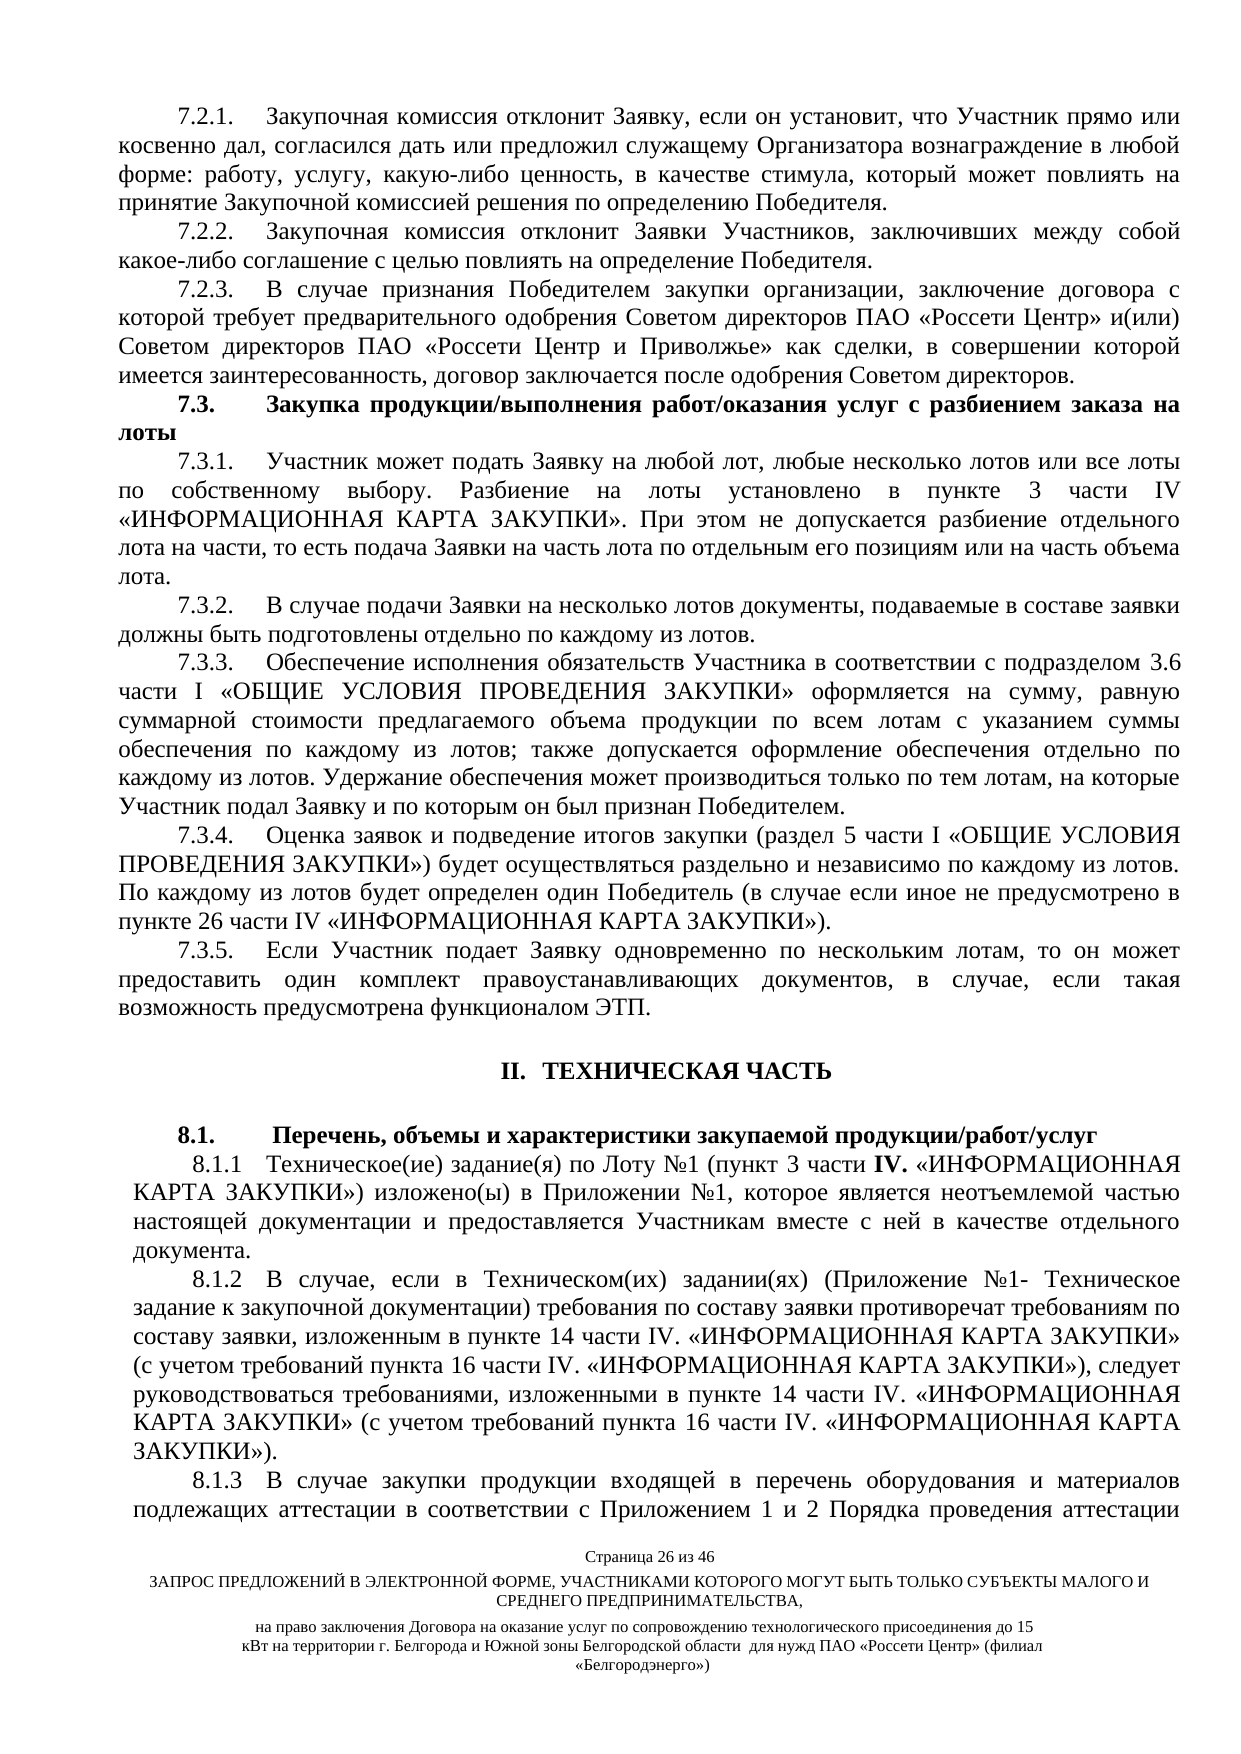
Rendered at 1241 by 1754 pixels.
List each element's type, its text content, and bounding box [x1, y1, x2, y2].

subtitle В случае, если в Техническом(их) задании(ях) (Приложение №1- Техническое задание к закупочной документации) требования по составу заявки противоречат требованиям по составу заявки, изложенным в пункте 14 части IV. «ИНФОРМАЦИОННАЯ КАРТА ЗАКУПКИ» (с учетом требований пункта 16 части IV. «ИНФОРМАЦИОННАЯ КАРТА ЗАКУПКИ»), следует руководствоваться требованиями, изложенными в пункте 14 части IV. «ИНФОРМАЦИОННАЯ КАРТА ЗАКУПКИ» (с учетом требований пункта 16 части IV. «ИНФОРМАЦИОННАЯ КАРТА ЗАКУПКИ»). [133, 1264, 1181, 1465]
subtitle В случае подачи Заявки на несколько лотов документы, подаваемые в составе заявки должны быть подготовлены отдельно по каждому из лотов. [118, 590, 1181, 647]
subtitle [133, 1465, 1181, 1522]
subtitle В случае признания Победителем закупки организации, заключение договора с которой требует предварительного одобрения Советом директоров ПАО «Россети Центр» и(или) Советом директоров ПАО «Россети Центр и Приволжье» как сделки, в совершении которой имеется заинтересованность, договор заключается после одобрения Советом директоров. [118, 274, 1181, 389]
subtitle Закупка продукции/выполнения работ/оказания услуг с разбиением заказа на лоты [118, 389, 1181, 446]
subtitle Перечень, объемы и характеристики закупаемой продукции/работ/услуг [177, 1120, 1181, 1149]
subtitle Участник может подать Заявку на любой лот, любые несколько лотов или все лоты по собственному выбору. Разбиение на лоты установлено в пункте 3 части IV «ИНФОРМАЦИОННАЯ КАРТА ЗАКУПКИ». При этом не допускается разбиение отдельного лота на части, то есть подача Заявки на часть лота по отдельным его позициям или на часть объема лота. [118, 446, 1181, 590]
subtitle ТЕХНИЧЕСКАЯ ЧАСТЬ [118, 1056, 1181, 1085]
subtitle Если Участник подает Заявку одновременно по нескольким лотам, то он может предоставить один комплект правоустанавливающих документов, в случае, если такая возможность предусмотрена функционалом ЭТП. [118, 935, 1181, 1021]
subtitle Оценка заявок и подведение итогов закупки (раздел 5 части I «ОБЩИЕ УСЛОВИЯ ПРОВЕДЕНИЯ ЗАКУПКИ») будет осуществляться раздельно и независимо по каждому из лотов. По каждому из лотов будет определен один Победитель (в случае если иное не предусмотрено в пункте 26 части IV «ИНФОРМАЦИОННАЯ КАРТА ЗАКУПКИ»). [118, 820, 1181, 935]
subtitle Закупочная комиссия отклонит Заявку, если он установит, что Участник прямо или косвенно дал, согласился дать или предложил служащему Организатора вознаграждение в любой форме: работу, услугу, какую-либо ценность, в качестве стимула, который может повлиять на принятие Закупочной комиссией решения по определению Победителя. [118, 101, 1181, 216]
subtitle Обеспечение исполнения обязательств Участника в соответствии с подразделом 3.6 части I «ОБЩИЕ УСЛОВИЯ ПРОВЕДЕНИЯ ЗАКУПКИ» оформляется на сумму, равную суммарной стоимости предлагаемого объема продукции по всем лотам с указанием суммы обеспечения по каждому из лотов; также допускается оформление обеспечения отдельно по каждому из лотов. Удержание обеспечения может производиться только по тем лотам, на которые Участник подал Заявку и по которым он был признан Победителем. [118, 647, 1181, 820]
subtitle Закупочная комиссия отклонит Заявки Участников, заключивших между собой какое-либо соглашение с целью повлиять на определение Победителя. [118, 216, 1181, 274]
subtitle Техническое(ие) задание(я) по Лоту №1 (пункт 3 части IV. «ИНФОРМАЦИОННАЯ КАРТА ЗАКУПКИ») изложено(ы) в Приложении №1, которое является неотъемлемой частью настоящей документации и предоставляется Участникам вместе с ней в качестве отдельного документа. [133, 1149, 1181, 1264]
